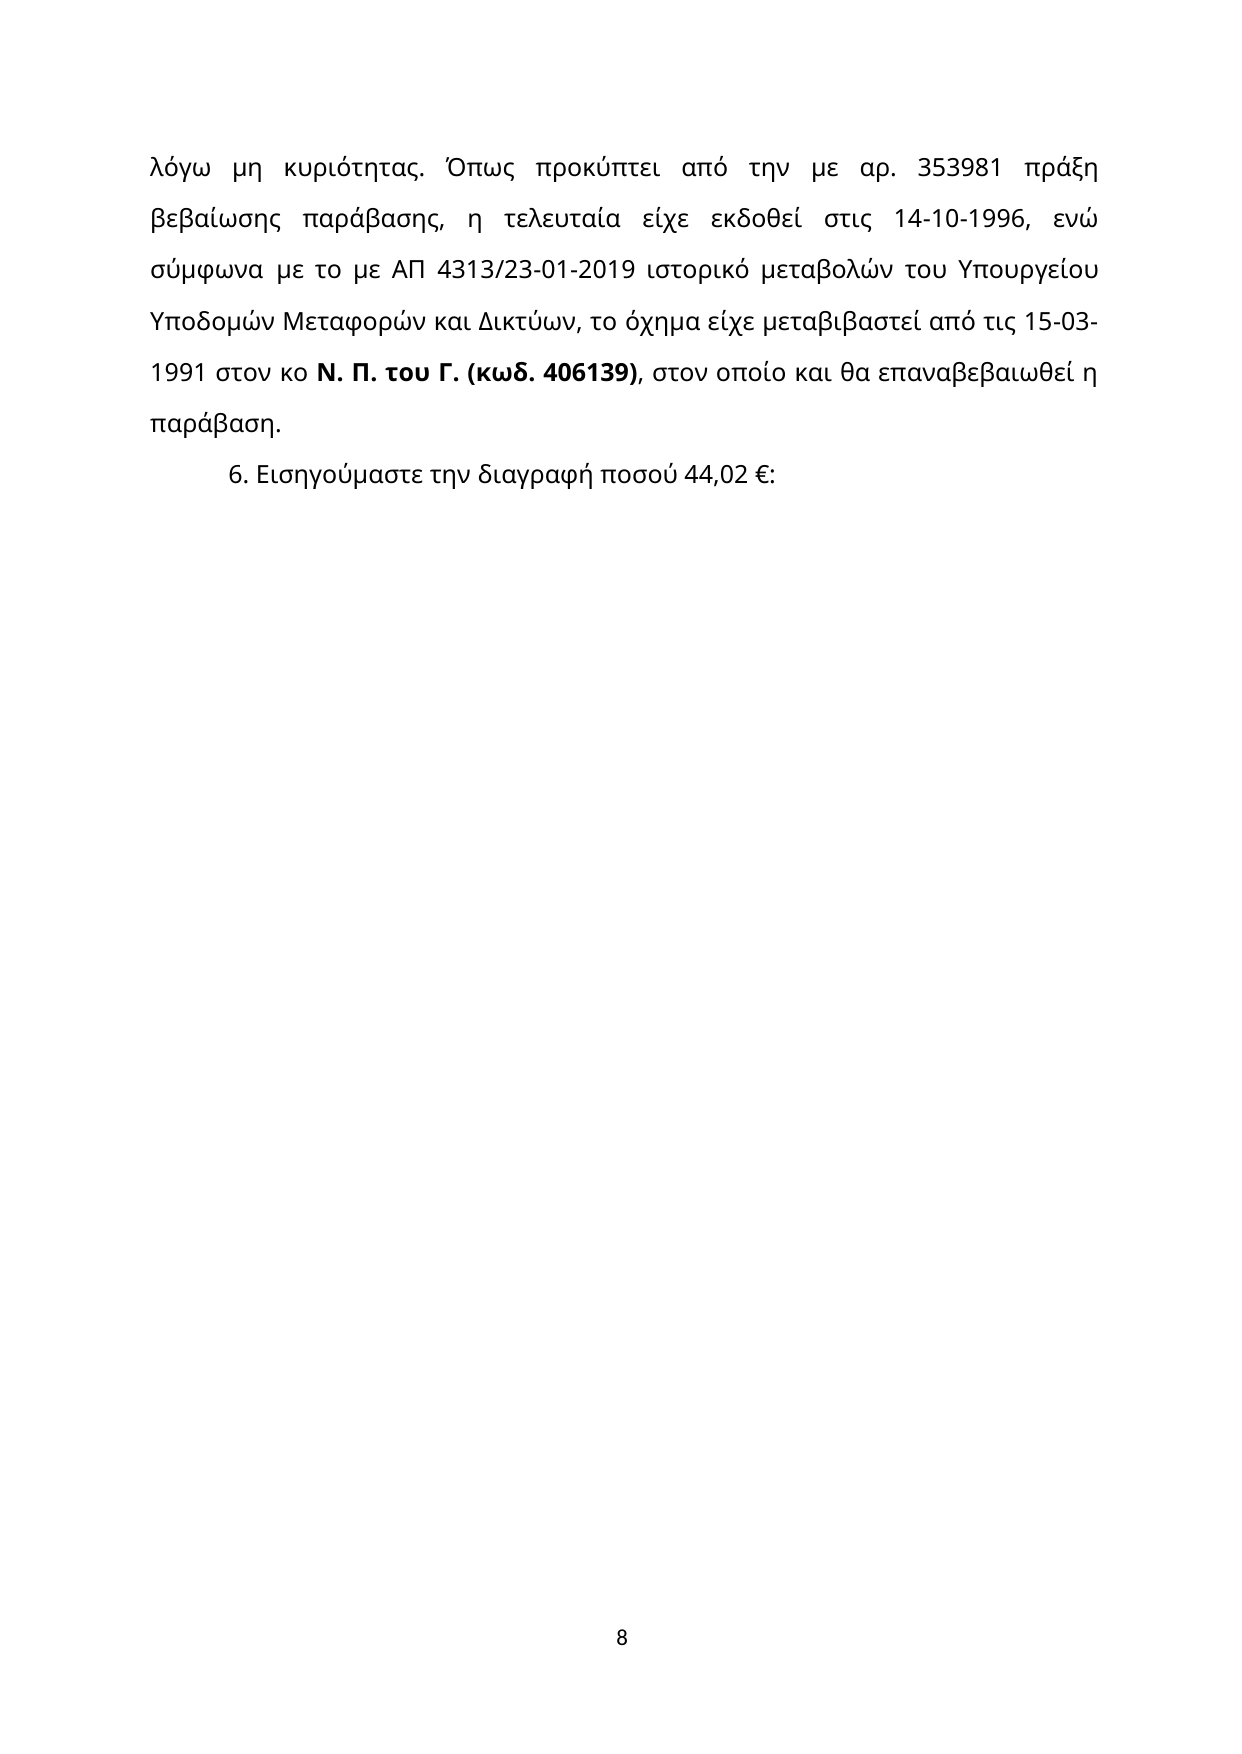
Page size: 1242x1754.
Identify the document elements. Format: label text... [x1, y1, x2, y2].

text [150, 150, 1099, 439]
text 6. Εισηγούμαστε την διαγραφή ποσού 44,02 €: [228, 456, 1106, 491]
